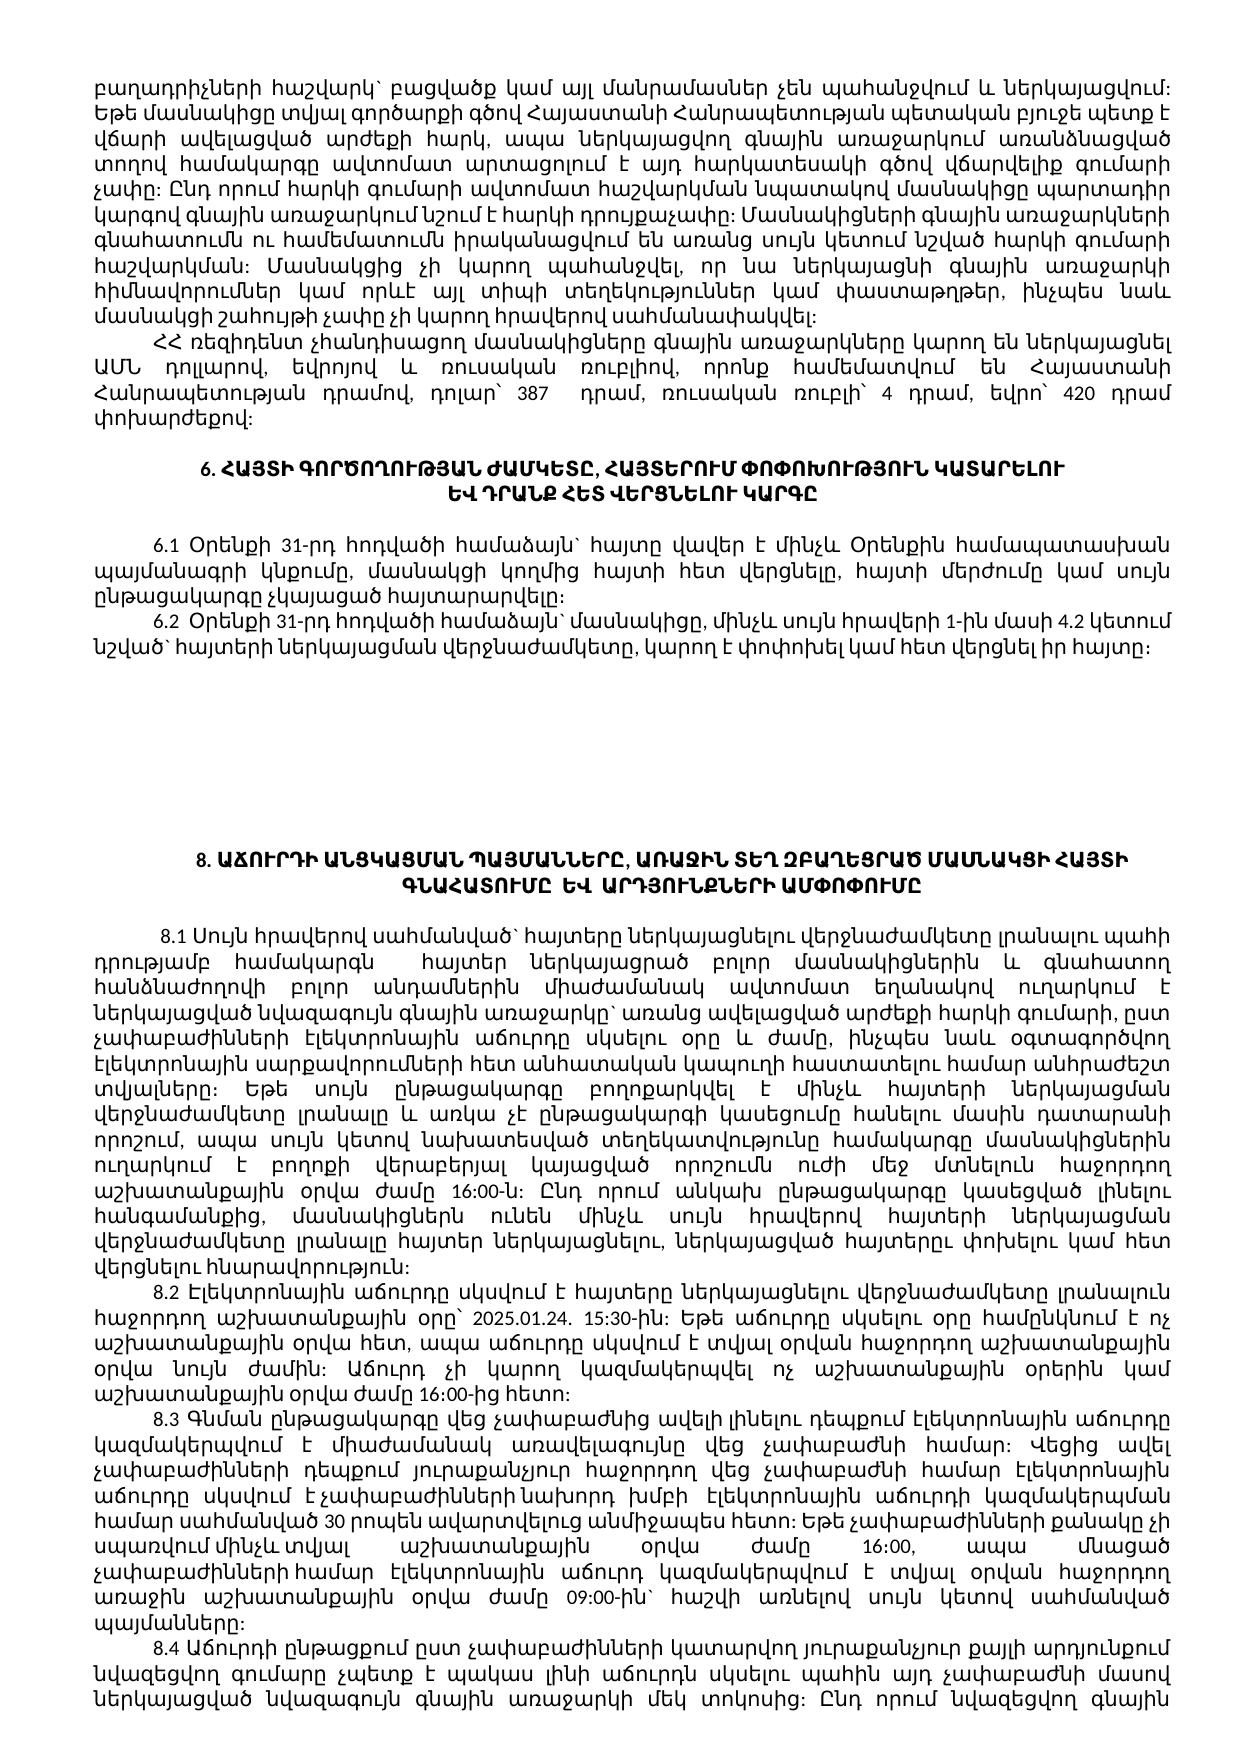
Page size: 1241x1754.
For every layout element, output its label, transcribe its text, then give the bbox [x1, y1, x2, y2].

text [94, 1635, 1171, 1712]
text 8.3 Գնման ընթացակարգը վեց չափաբաժնից ավելի լինելու դեպքում էլեկտրոնային աճուրդը կազմակերպվում է միաժամանակ առավելագույնը վեց չափաբաժնի համար: Վեցից ավել չափաբաժինների դեպքում յուրաքանչյուր հաջորդող վեց չափաբաժնի համար էլեկտրոնային աճուրդը սկսվում է չափաբաժինների նախորդ խմբի էլեկտրոնային աճուրդի կազմակերպման համար սահմանված 30 րոպեն ավարտվելուց անմիջապես հետո: Եթե չափաբաժինների քանակը չի սպառվում մինչև տվյալ աշխատանքային օրվա ժամը 16։00, ապա մնացած չափաբաժինների համար էլեկտրոնային աճուրդ կազմակերպվում է տվյալ օրվան հաջորդող առաջին աշխատանքային օրվա ժամը 09:00-ին` հաշվի առնելով սույն կետով սահմանված պայմանները: [94, 1407, 1171, 1635]
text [94, 75, 1171, 329]
text 8.1 Սույն հրավերով սահմանված` հայտերը ներկայացնելու վերջնաժամկետը լրանալու պահի դրությամբ համակարգն հայտեր ներկայացրած բոլոր մասնակիցներին և գնահատող հանձնաժողովի բոլոր անդամներին միաժամանակ ավտոմատ եղանակով ուղարկում է ներկայացված նվազագույն գնային առաջարկը` առանց ավելացված արժեքի հարկի գումարի, ըստ չափաբաժինների էլեկտրոնային աճուրդը սկսելու օրը և ժամը, ինչպես նաև օգտագործվող էլեկտրոնային սարքավորումների հետ անհատական կապուղի հաստատելու համար անհրաժեշտ տվյալները։ Եթե սույն ընթացակարգը բողոքարկվել է մինչև հայտերի ներկայացման վերջնաժամկետը լրանալը և առկա չէ ընթացակարգի կասեցումը հանելու մասին դատարանի որոշում, ապա սույն կետով նախատեսված տեղեկատվությունը համակարգը մասնակիցներին ուղարկում է բողոքի վերաբերյալ կայացված որոշումն ուժի մեջ մտնելուն հաջորդող աշխատանքային օրվա ժամը 16:00-ն: Ընդ որում անկախ ընթացակարգը կասեցված լինելու հանգամանքից, մասնակիցներն ունեն մինչև սույն հրավերով հայտերի ներկայացման վերջնաժամկետը լրանալը հայտեր ներկայացնելու, ներկայացված հայտերըւ փոխելու կամ հետ վերցնելու հնարավորություն: [94, 924, 1171, 1279]
text ԵՎ ԴՐԱՆՔ ՀԵՏ ՎԵՐՑՆԵԼՈՒ ԿԱՐԳԸ [94, 482, 1171, 507]
text 6.1 Օրենքի 31-րդ հոդվածի համաձայն` հայտը վավեր է մինչև Օրենքին համապատասխան պայմանագրի կնքումը, մասնակցի կողմից հայտի հետ վերցնելը, հայտի մերժումը կամ սույն ընթացակարգը չկայացած հայտարարվելը։ [94, 532, 1171, 609]
text 6. ՀԱՅՏԻ ԳՈՐԾՈՂՈՒԹՅԱՆ ԺԱՄԿԵՏԸ, ՀԱՅՏԵՐՈՒՄ ՓՈՓՈԽՈՒԹՅՈՒՆ ԿԱՏԱՐԵԼՈՒ [94, 456, 1171, 482]
text ԳՆԱՀԱՏՈՒՄԸ ԵՎ ԱՐԴՅՈՒՆՔՆԵՐԻ ԱՄՓՈՓՈՒՄԸ [94, 873, 1171, 898]
text ՀՀ ռեզիդենտ չհանդիսացող մասնակիցները գնային առաջարկները կարող են ներկայացնել ԱՄՆ դոլլարով, եվրոյով և ռուսական ռուբլիով, որոնք համեմատվում են Հայաստանի Հանրապետության դրամով, դոլար՝ 387 դրամ, ռուսական ռուբլի՝ 4 դրամ, եվրո՝ 420 դրամ փոխարժեքով: [94, 329, 1171, 431]
text 6.2 Օրենքի 31-րդ հոդվածի համաձայն` մասնակիցը, մինչև սույն հրավերի 1-ին մասի 4.2 կետում նշված` հայտերի ներկայացման վերջնաժամկետը, կարող է փոփոխել կամ հետ վերցնել իր հայտը։ [94, 609, 1171, 659]
text 8. ԱՃՈՒՐԴԻ ԱՆՑԿԱՑՄԱՆ ՊԱՅՄԱՆՆԵՐԸ, ԱՌԱՋԻՆ ՏԵՂ ԶԲԱՂԵՑՐԱԾ ՄԱՍՆԱԿՑԻ ՀԱՅՏԻ [94, 847, 1171, 873]
text 8.2 Էլեկտրոնային աճուրդը սկսվում է հայտերը ներկայացնելու վերջնաժամկետը լրանալուն հաջորդող աշխատանքային օրը՝ 2025.01.24. 15:30 -ին: Եթե աճուրդը սկսելու օրը համընկնում է ոչ աշխատանքային օրվա հետ, ապա աճուրդը սկսվում է տվյալ օրվան հաջորդող աշխատանքային օրվա նույն ժամին: Աճուրդ չի կարող կազմակերպվել ոչ աշխատանքային օրերին կամ աշխատանքային օրվա ժամը 16։00-ից հետո: [94, 1279, 1171, 1407]
